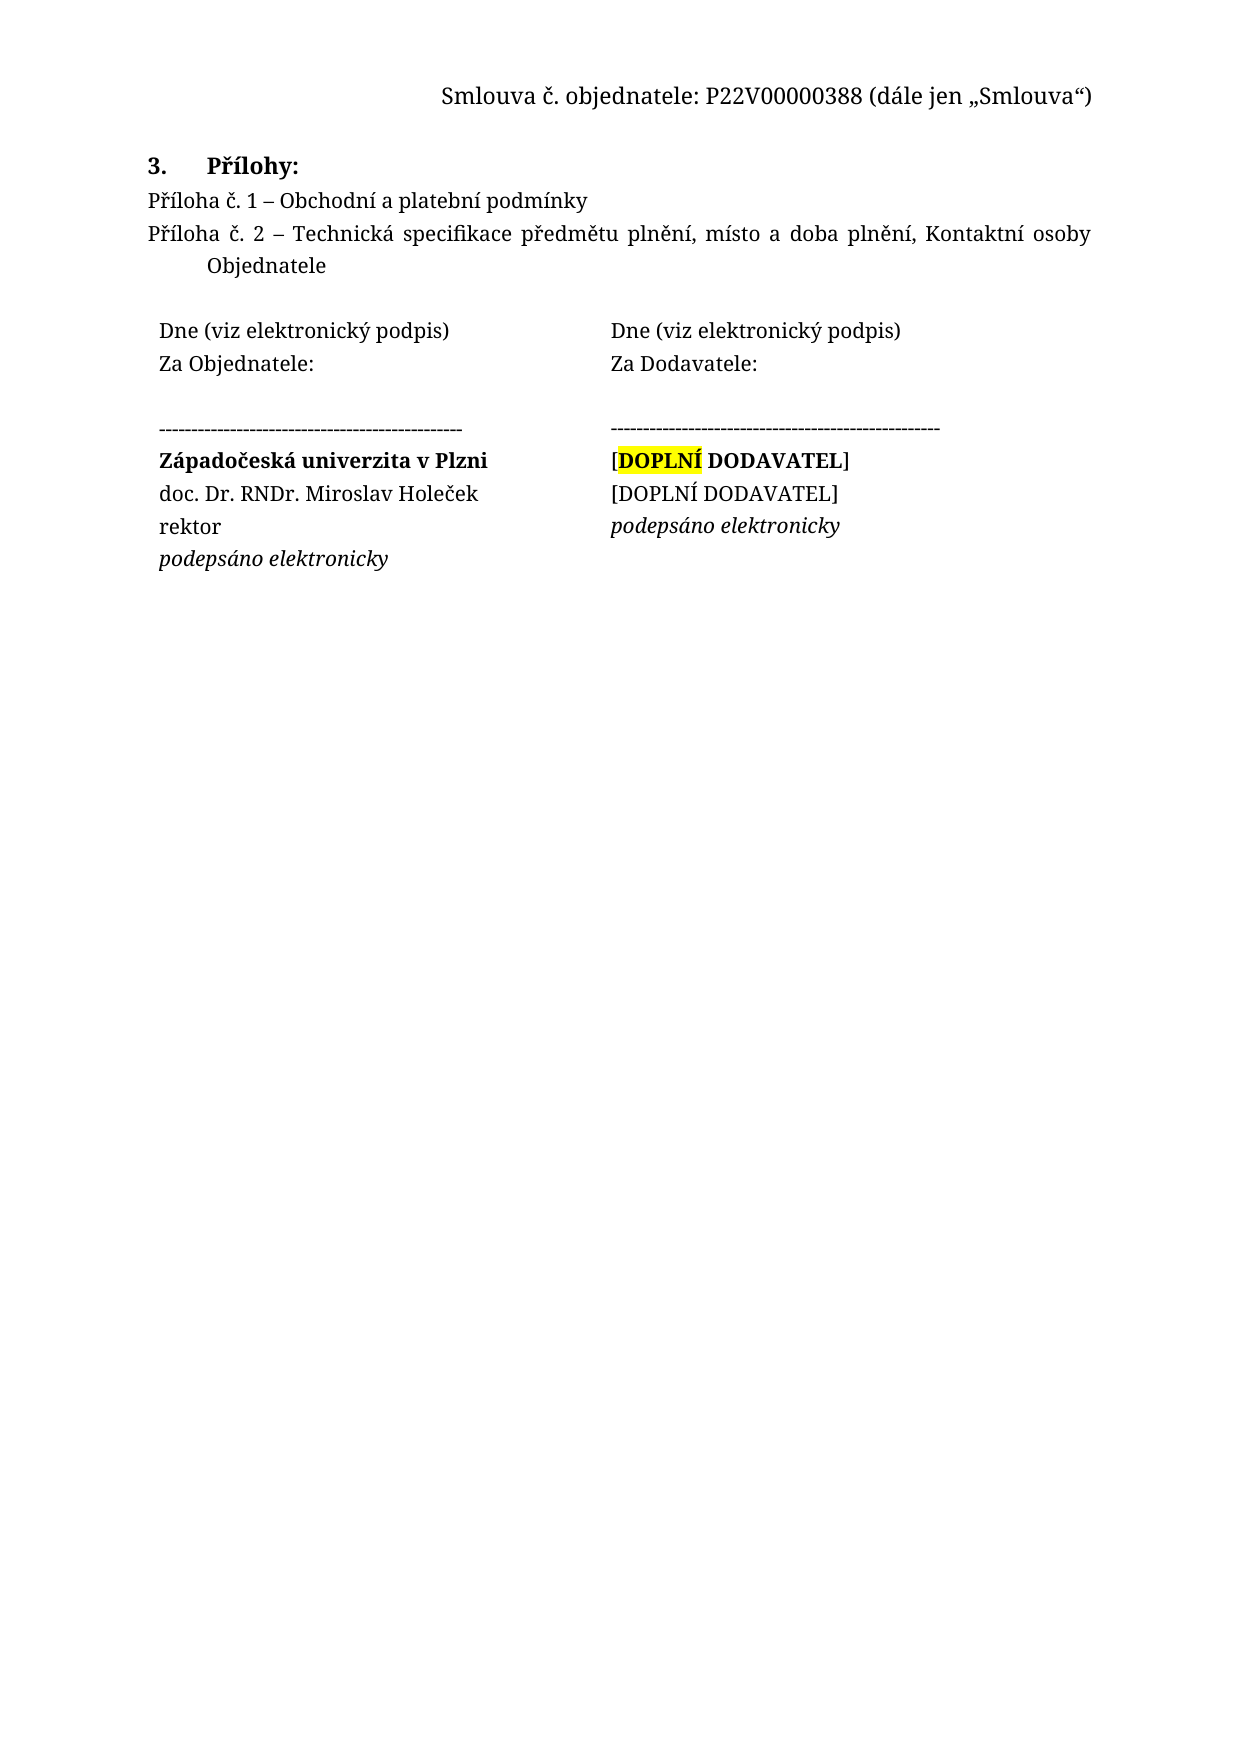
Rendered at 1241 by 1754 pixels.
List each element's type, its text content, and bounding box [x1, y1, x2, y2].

list Přílohy: [148, 150, 1093, 181]
text Příloha č. 2 – Technická specifikace předmětu plnění, místo a doba plnění, Kontaktní osoby Objednatele [148, 219, 1093, 280]
table_header Dne (viz elektronický podpis) Za Objednatele: ----------------------------------------------- Západočeská univerzita v Plzni doc. Dr. RNDr. Miroslav Holeček rektor podepsáno elektronicky [148, 316, 599, 577]
table_header Dne (viz elektronický podpis) Za Dodavatele: --------------------------------------------------- [DOPLNÍ DODAVATEL] [DOPLNÍ DODAVATEL] podepsáno elektronicky [599, 316, 1051, 577]
text Příloha č. 1 – Obchodní a platební podmínky [148, 186, 1093, 214]
